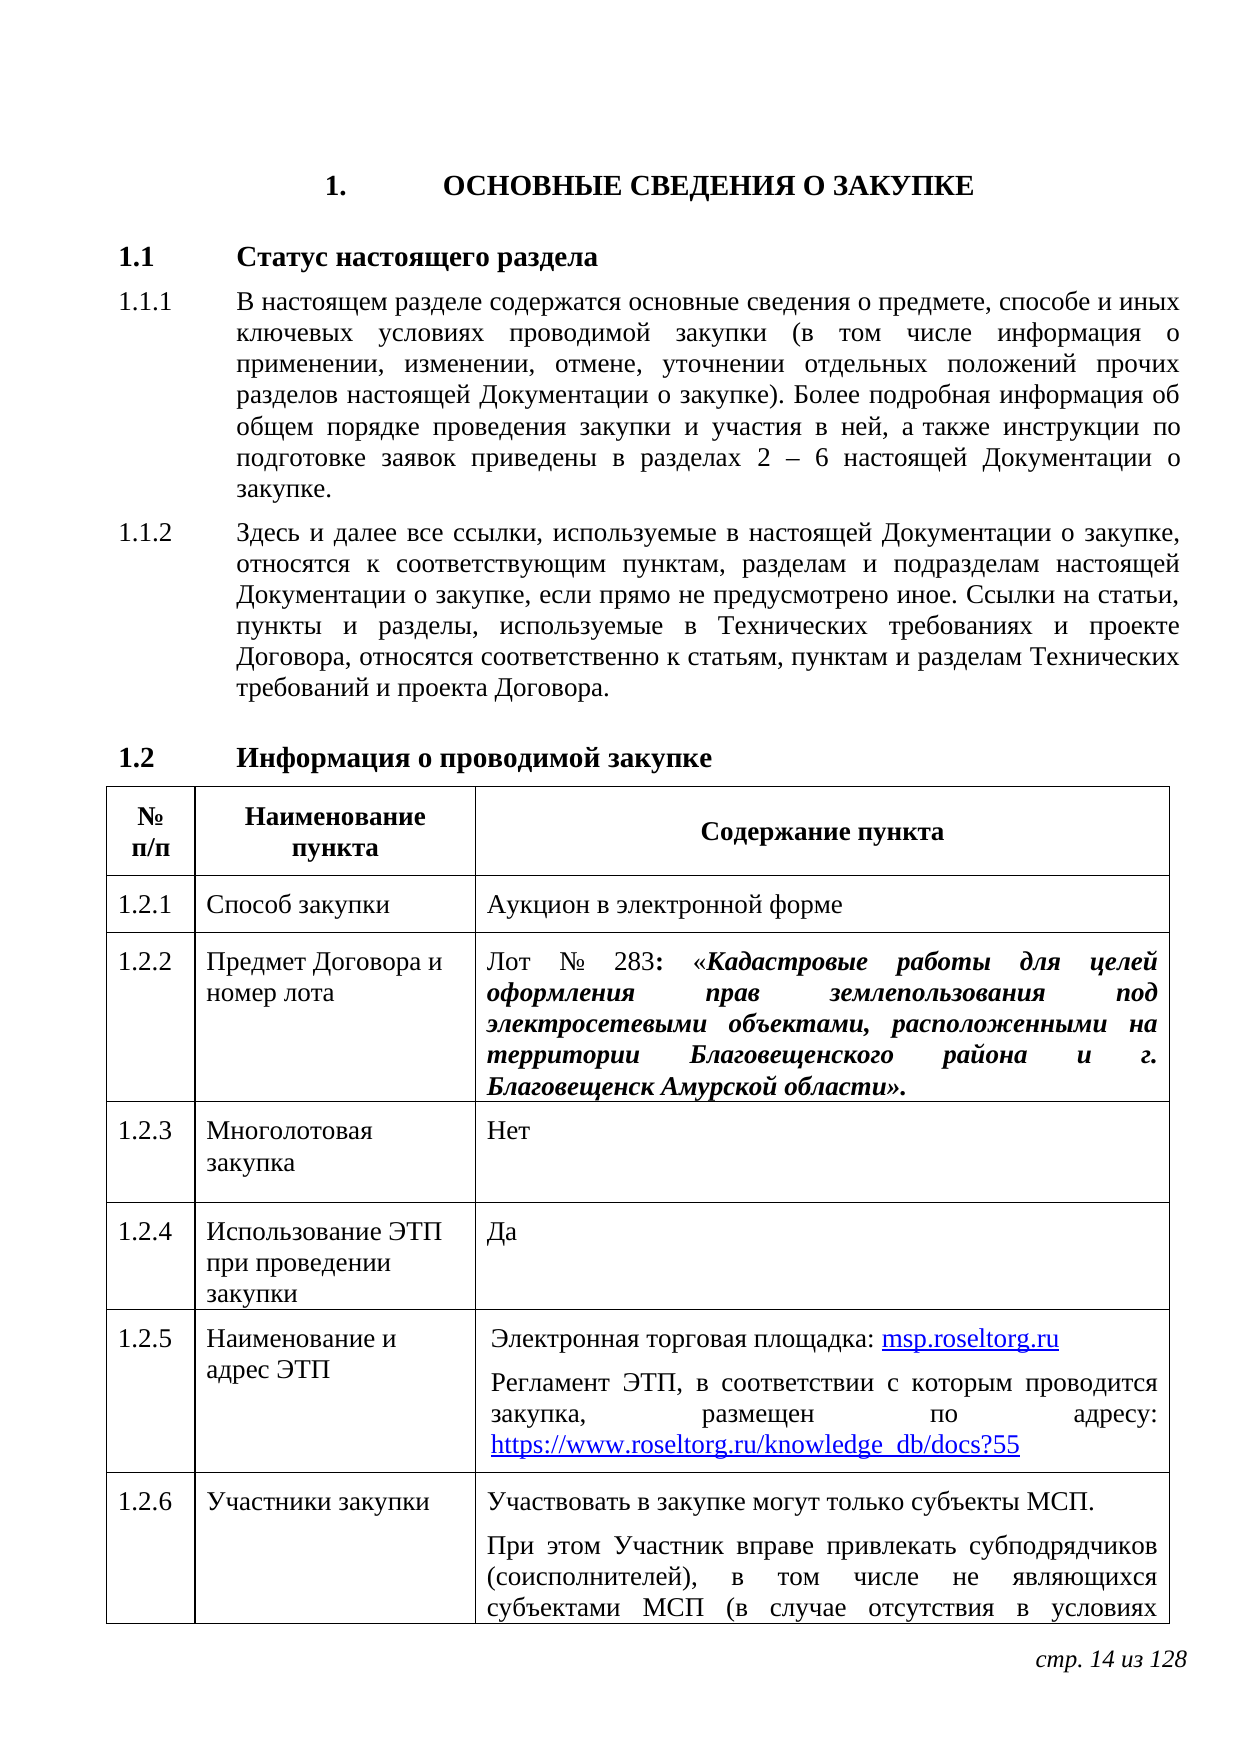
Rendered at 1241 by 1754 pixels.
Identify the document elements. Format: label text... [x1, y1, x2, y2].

table_header Содержание пункта [476, 787, 1169, 874]
subtitle ОСНОВНЫЕ СВЕДЕНИЯ О ЗАКУПКЕ [118, 168, 1181, 202]
table_cell Участники закупки [196, 1473, 475, 1622]
table_cell [107, 1310, 194, 1472]
table_cell Предмет Договора и номер лота [196, 933, 475, 1101]
table_cell Способ закупки [196, 876, 475, 932]
table_cell [107, 1203, 194, 1309]
table_cell [107, 1102, 194, 1202]
table_cell Использование ЭТП при проведении закупки [196, 1203, 475, 1309]
table_cell Наименование и адрес ЭТП [196, 1310, 475, 1472]
table_cell [107, 1473, 194, 1622]
table_cell Многолотовая закупка [196, 1102, 475, 1202]
list Здесь и далее все ссылки, используемые в настоящей Документации о закупке, относятся к соответствующим пунктам, разделам и подразделам настоящей Документации о закупке, если прямо не предусмотрено иное. Ссылки на статьи, пункты и разделы, используемые в Технических требованиях и проекте Договора, относятся соответственно к статьям, пунктам и разделам Технических требований и проекта Договора. [118, 516, 1181, 703]
table_header № п/п [107, 787, 194, 874]
table_cell [107, 876, 194, 932]
table_cell Лот № 283: «Кадастровые работы для целей оформления прав землепользования под электросетевыми объектами, расположенными на территории Благовещенского района и г. Благовещенск Амурской области». [476, 933, 1169, 1101]
table_cell Да [476, 1203, 1169, 1309]
table_header Наименование пункта [196, 787, 475, 874]
table_cell Нет [476, 1102, 1169, 1202]
subtitle Информация о проводимой закупке [118, 740, 1181, 774]
subtitle Статус настоящего раздела [118, 239, 1181, 273]
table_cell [476, 1473, 1169, 1622]
table_cell Электронная торговая площадка: msp.roseltorg.ru Регламент ЭТП, в соответствии с которым проводится закупка, размещен по адресу: https://www.roseltorg.ru/knowledge_db/docs?55 [476, 1310, 1169, 1472]
table_cell [107, 933, 194, 1101]
list В настоящем разделе содержатся основные сведения о предмете, способе и иных ключевых условиях проводимой закупки (в том числе информация о применении, изменении, отмене, уточнении отдельных положений прочих разделов настоящей Документации о закупке). Более подробная информация об общем порядке проведения закупки и участия в ней, а также инструкции по подготовке заявок приведены в разделах 2 – 6 настоящей Документации о закупке. [118, 285, 1181, 503]
table_cell Аукцион в электронной форме [476, 876, 1169, 932]
